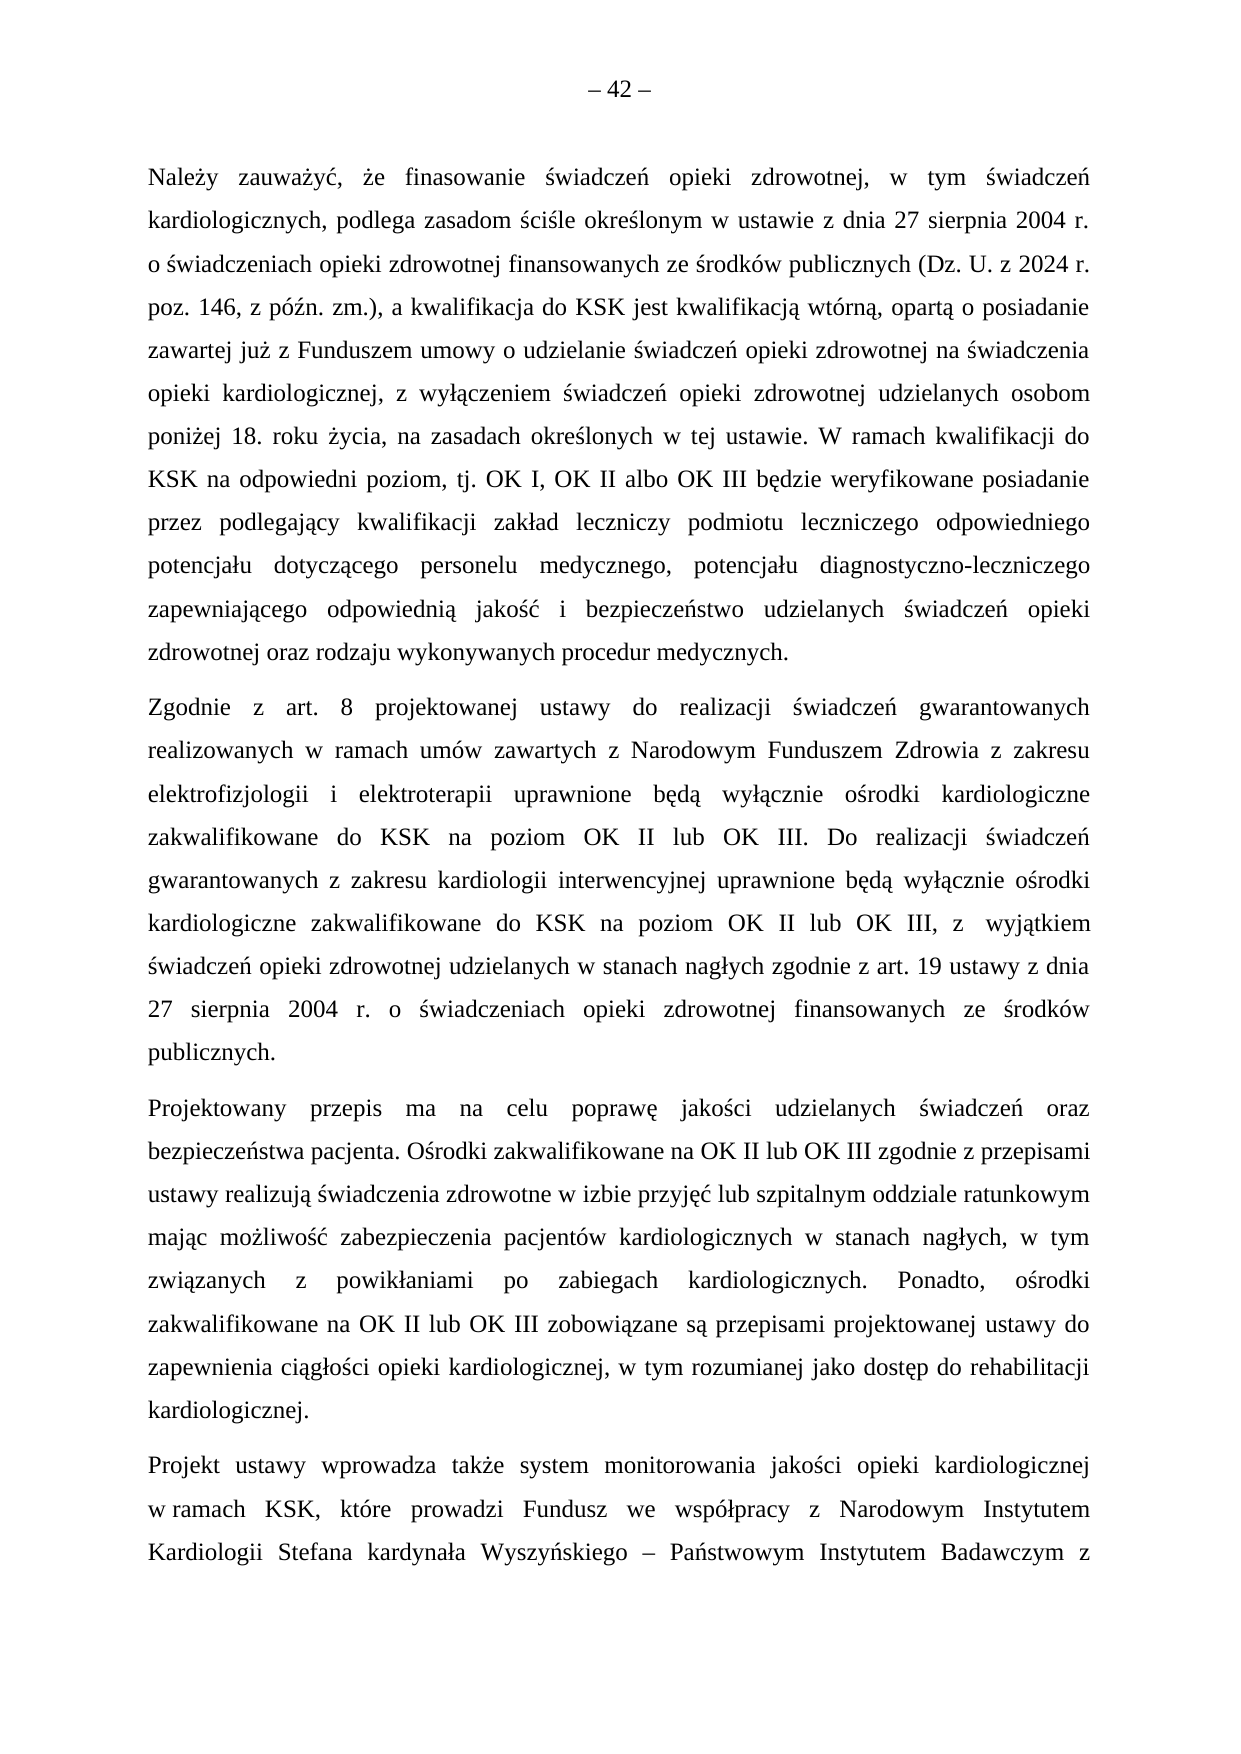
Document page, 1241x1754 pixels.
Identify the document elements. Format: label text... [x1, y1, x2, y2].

text Zgodnie z art. 8 projektowanej ustawy do realizacji świadczeń gwarantowanych realizowanych w ramach umów zawartych z Narodowym Funduszem Zdrowia z zakresu elektrofizjologii i elektroterapii uprawnione będą wyłącznie ośrodki kardiologiczne zakwalifikowane do KSK na poziom OK II lub OK III. Do realizacji świadczeń gwarantowanych z zakresu kardiologii interwencyjnej uprawnione będą wyłącznie ośrodki kardiologiczne zakwalifikowane do KSK na poziom OK II lub OK III, z wyjątkiem świadczeń opieki zdrowotnej udzielanych w stanach nagłych zgodnie z art. 19 ustawy z dnia 27 sierpnia 2004 r. o świadczeniach opieki zdrowotnej finansowanych ze środków publicznych. [148, 692, 1091, 1066]
text Należy zauważyć, że finasowanie świadczeń opieki zdrowotnej, w tym świadczeń kardiologicznych, podlega zasadom ściśle określonym w ustawie z dnia 27 sierpnia 2004 r. o świadczeniach opieki zdrowotnej finansowanych ze środków publicznych (Dz. U. z 2024 r. poz. 146, z późn. zm.), a kwalifikacja do KSK jest kwalifikacją wtórną, opartą o posiadanie zawartej już z Funduszem umowy o udzielanie świadczeń opieki zdrowotnej na świadczenia opieki kardiologicznej, z wyłączeniem świadczeń opieki zdrowotnej udzielanych osobom poniżej 18. roku życia, na zasadach określonych w tej ustawie. W ramach kwalifikacji do KSK na odpowiedni poziom, tj. OK I, OK II albo OK III będzie weryfikowane posiadanie przez podlegający kwalifikacji zakład leczniczy podmiotu leczniczego odpowiedniego potencjału dotyczącego personelu medycznego, potencjału diagnostyczno-leczniczego zapewniającego odpowiednią jakość i bezpieczeństwo udzielanych świadczeń opieki zdrowotnej oraz rodzaju wykonywanych procedur medycznych. [148, 162, 1091, 666]
text Projektowany przepis ma na celu poprawę jakości udzielanych świadczeń oraz bezpieczeństwa pacjenta. Ośrodki zakwalifikowane na OK II lub OK III zgodnie z przepisami ustawy realizują świadczenia zdrowotne w izbie przyjęć lub szpitalnym oddziale ratunkowym mając możliwość zabezpieczenia pacjentów kardiologicznych w stanach nagłych, w tym związanych z powikłaniami po zabiegach kardiologicznych. Ponadto, ośrodki zakwalifikowane na OK II lub OK III zobowiązane są przepisami projektowanej ustawy do zapewnienia ciągłości opieki kardiologicznej, w tym rozumianej jako dostęp do rehabilitacji kardiologicznej. [148, 1093, 1091, 1424]
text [148, 1451, 1091, 1566]
